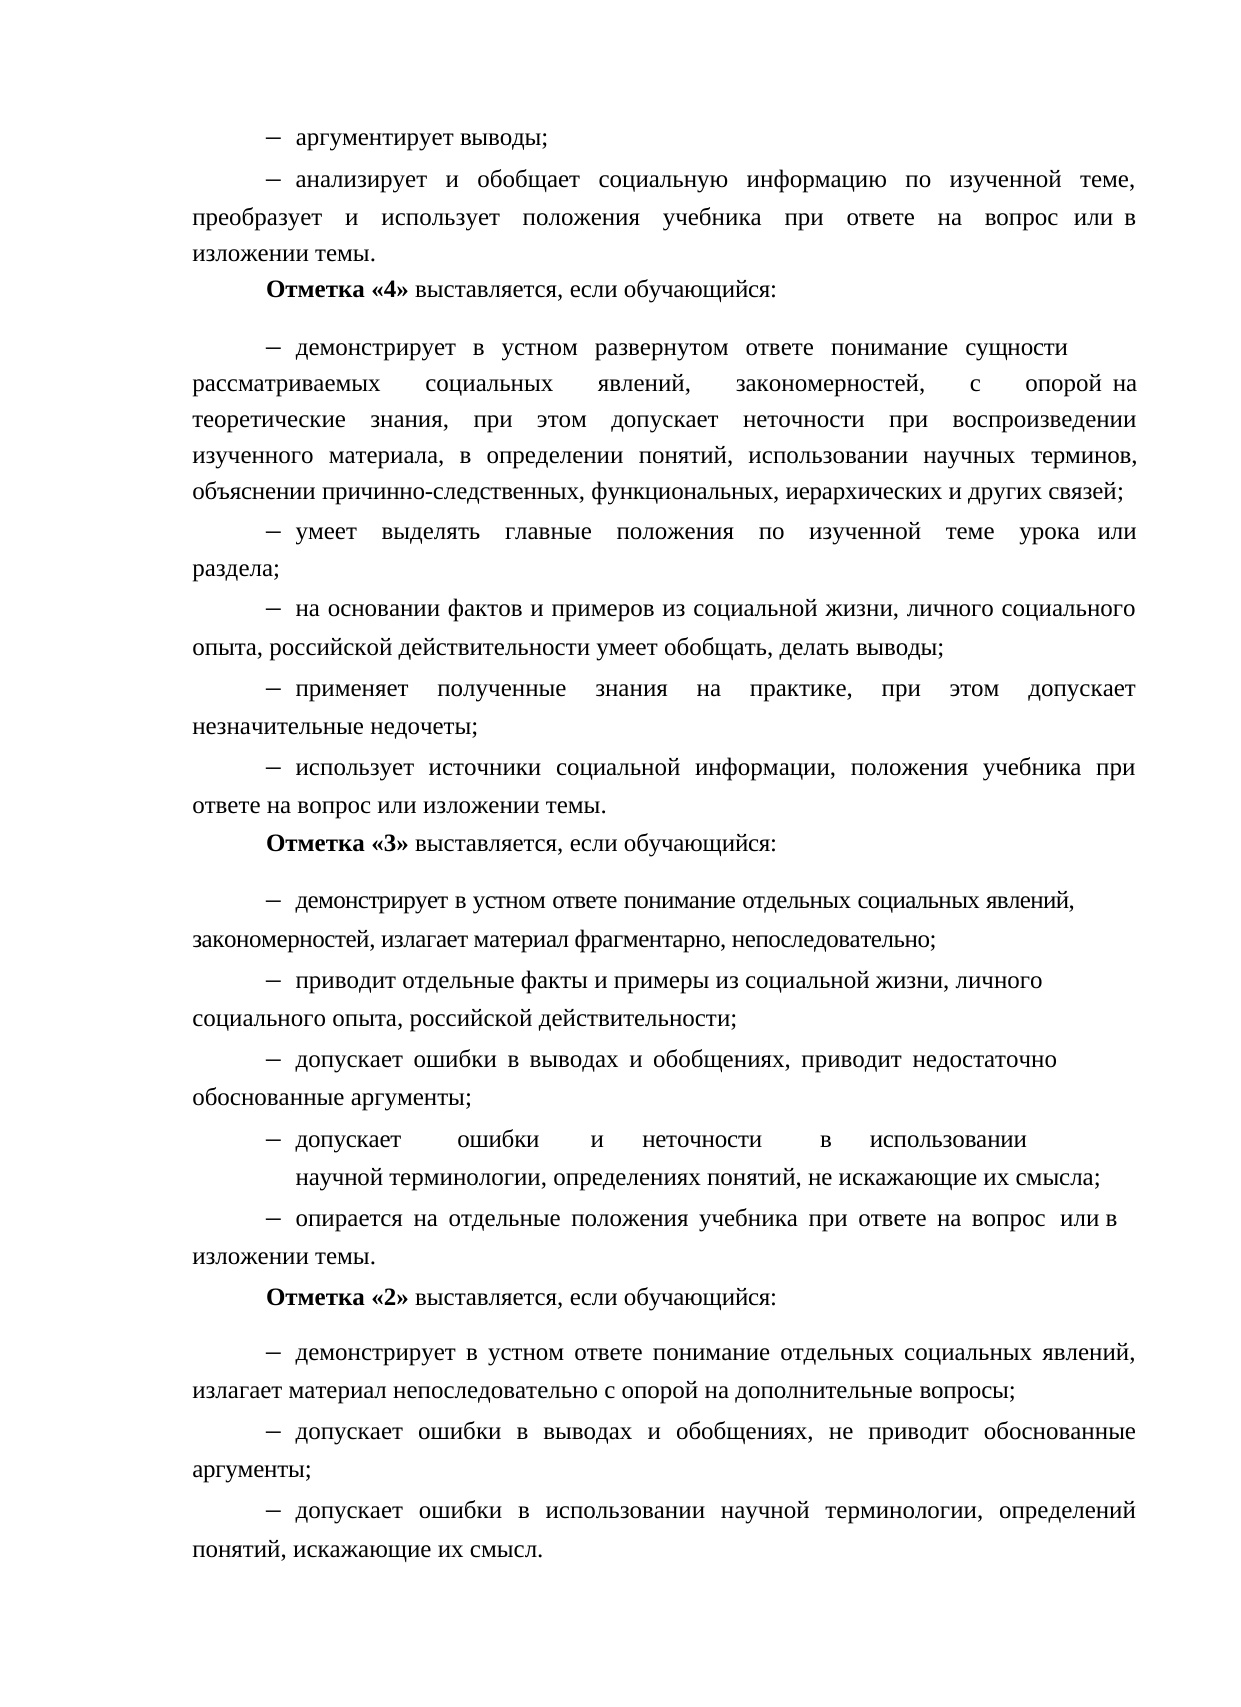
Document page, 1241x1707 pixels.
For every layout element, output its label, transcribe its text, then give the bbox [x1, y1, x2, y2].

list использует источники социальной информации, положения учебника при ответе на вопрос или изложении темы. [192, 748, 1136, 819]
list приводит отдельные факты и примеры из социальной жизни, личного социального опыта, российской действительности; [192, 961, 1136, 1032]
list демонстрирует в устном ответе понимание отдельных социальных явлений, излагает материал непоследовательно с опорой на дополнительные вопросы; [192, 1333, 1136, 1404]
text Отметка «4» выставляется, если обучающийся: [266, 274, 1152, 303]
list допускает ошибки в выводах и обобщениях, приводит недостаточно обоснованные аргументы; [192, 1040, 1136, 1111]
list аргументирует выводы; [266, 118, 1152, 152]
list анализирует и обобщает социальную информацию по изученной теме, преобразует и использует положения учебника при ответе на вопрос или в изложении темы. [192, 161, 1136, 266]
list демонстрирует в устном ответе понимание отдельных социальных явлений, закономерностей, излагает материал фрагментарно, непоследовательно; [192, 882, 1138, 952]
list умеет выделять главные положения по изученной теме урока или раздела; [192, 512, 1136, 582]
list допускает ошибки в использовании научной терминологии, определений понятий, искажающие их смысл. [192, 1492, 1136, 1562]
list допускает ошибки и неточности в использовании научной терминологии, определениях понятий, не искажающие их смысла; [192, 1120, 1136, 1191]
text Отметка «3» выставляется, если обучающийся: [266, 828, 1152, 856]
text рассматриваемых социальных явлений, закономерностей, с опорой на теоретические знания, при этом допускает неточности при воспроизведении изученного материала, в определении понятий, использовании научных терминов, объяснении причинно-следственных, функциональных, иерархических и других связей; [192, 368, 1137, 505]
list на основании фактов и примеров из социальной жизни, личного социального опыта, российской действительности умеет обобщать, делать выводы; [192, 589, 1137, 660]
list демонстрирует в устном развернутом ответе понимание сущности [266, 328, 1152, 361]
list применяет полученные знания на практике, при этом допускает незначительные недочеты; [192, 669, 1137, 740]
list опирается на отдельные положения учебника при ответе на вопрос или в изложении темы. [192, 1199, 1136, 1270]
text Отметка «2» выставляется, если обучающийся: [266, 1279, 1152, 1312]
list допускает ошибки в выводах и обобщениях, не приводит обоснованные аргументы; [192, 1412, 1136, 1483]
